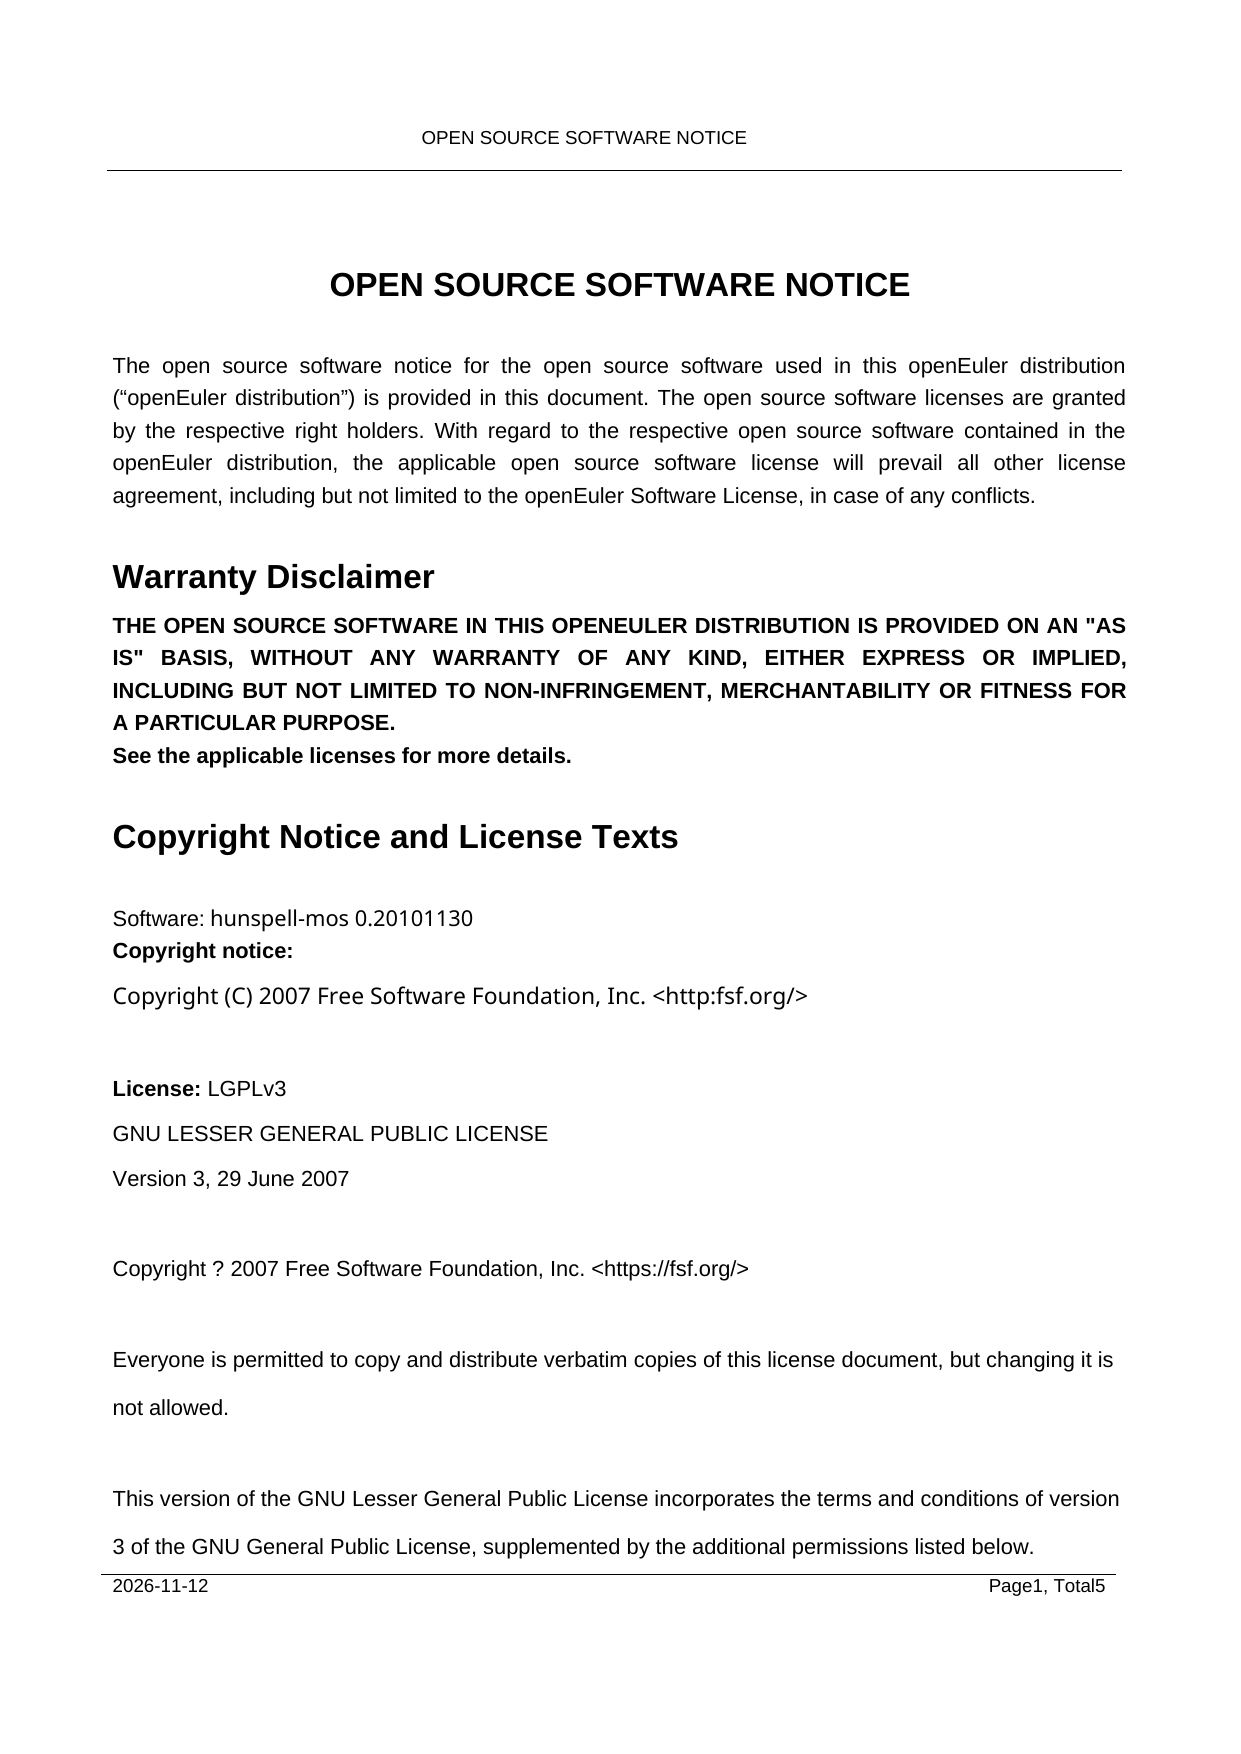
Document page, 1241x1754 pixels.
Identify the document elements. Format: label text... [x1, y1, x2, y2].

text Warranty Disclaimer [112, 544, 1128, 609]
text This version of the GNU Lesser General Public License incorporates the terms and conditions of version 3 of the GNU General Public License, supplemented by the additional permissions listed below. [112, 1482, 1128, 1563]
text Copyright Notice and License Texts [112, 804, 1128, 869]
text Version 3, 29 June 2007 [112, 1162, 1128, 1195]
text Copyright notice: [112, 934, 1128, 966]
text License: LGPLv3 [112, 1072, 1128, 1105]
text GNU LESSER GENERAL PUBLIC LICENSE [112, 1117, 1128, 1150]
text Copyright ? 2007 Free Software Foundation, Inc. <https://fsf.org/> [112, 1253, 1128, 1285]
text OPEN SOURCE SOFTWARE NOTICE [112, 251, 1128, 316]
text Copyright (C) 2007 Free Software Foundation, Inc. <http:fsf.org/> [112, 979, 1128, 1012]
text Everyone is permitted to copy and distribute verbatim copies of this license document, but changing it is not allowed. [112, 1343, 1128, 1424]
text THE OPEN SOURCE SOFTWARE IN THIS OPENEULER DISTRIBUTION IS PROVIDED ON AN "AS IS" BASIS, WITHOUT ANY WARRANTY OF ANY KIND, EITHER EXPRESS OR IMPLIED, INCLUDING BUT NOT LIMITED TO NON-INFRINGEMENT, MERCHANTABILITY OR FITNESS FOR A PARTICULAR PURPOSE. See the applicable licenses for more details. [112, 609, 1128, 771]
text The open source software notice for the open source software used in this openEuler distribution (“openEuler distribution”) is provided in this document. The open source software licenses are granted by the respective right holders. With regard to the respective open source software contained in the openEuler distribution, the applicable open source software license will prevail all other license agreement, including but not limited to the openEuler Software License, in case of any conflicts. [112, 349, 1128, 511]
text Software: hunspell-mos 0.20101130 [112, 901, 1128, 934]
